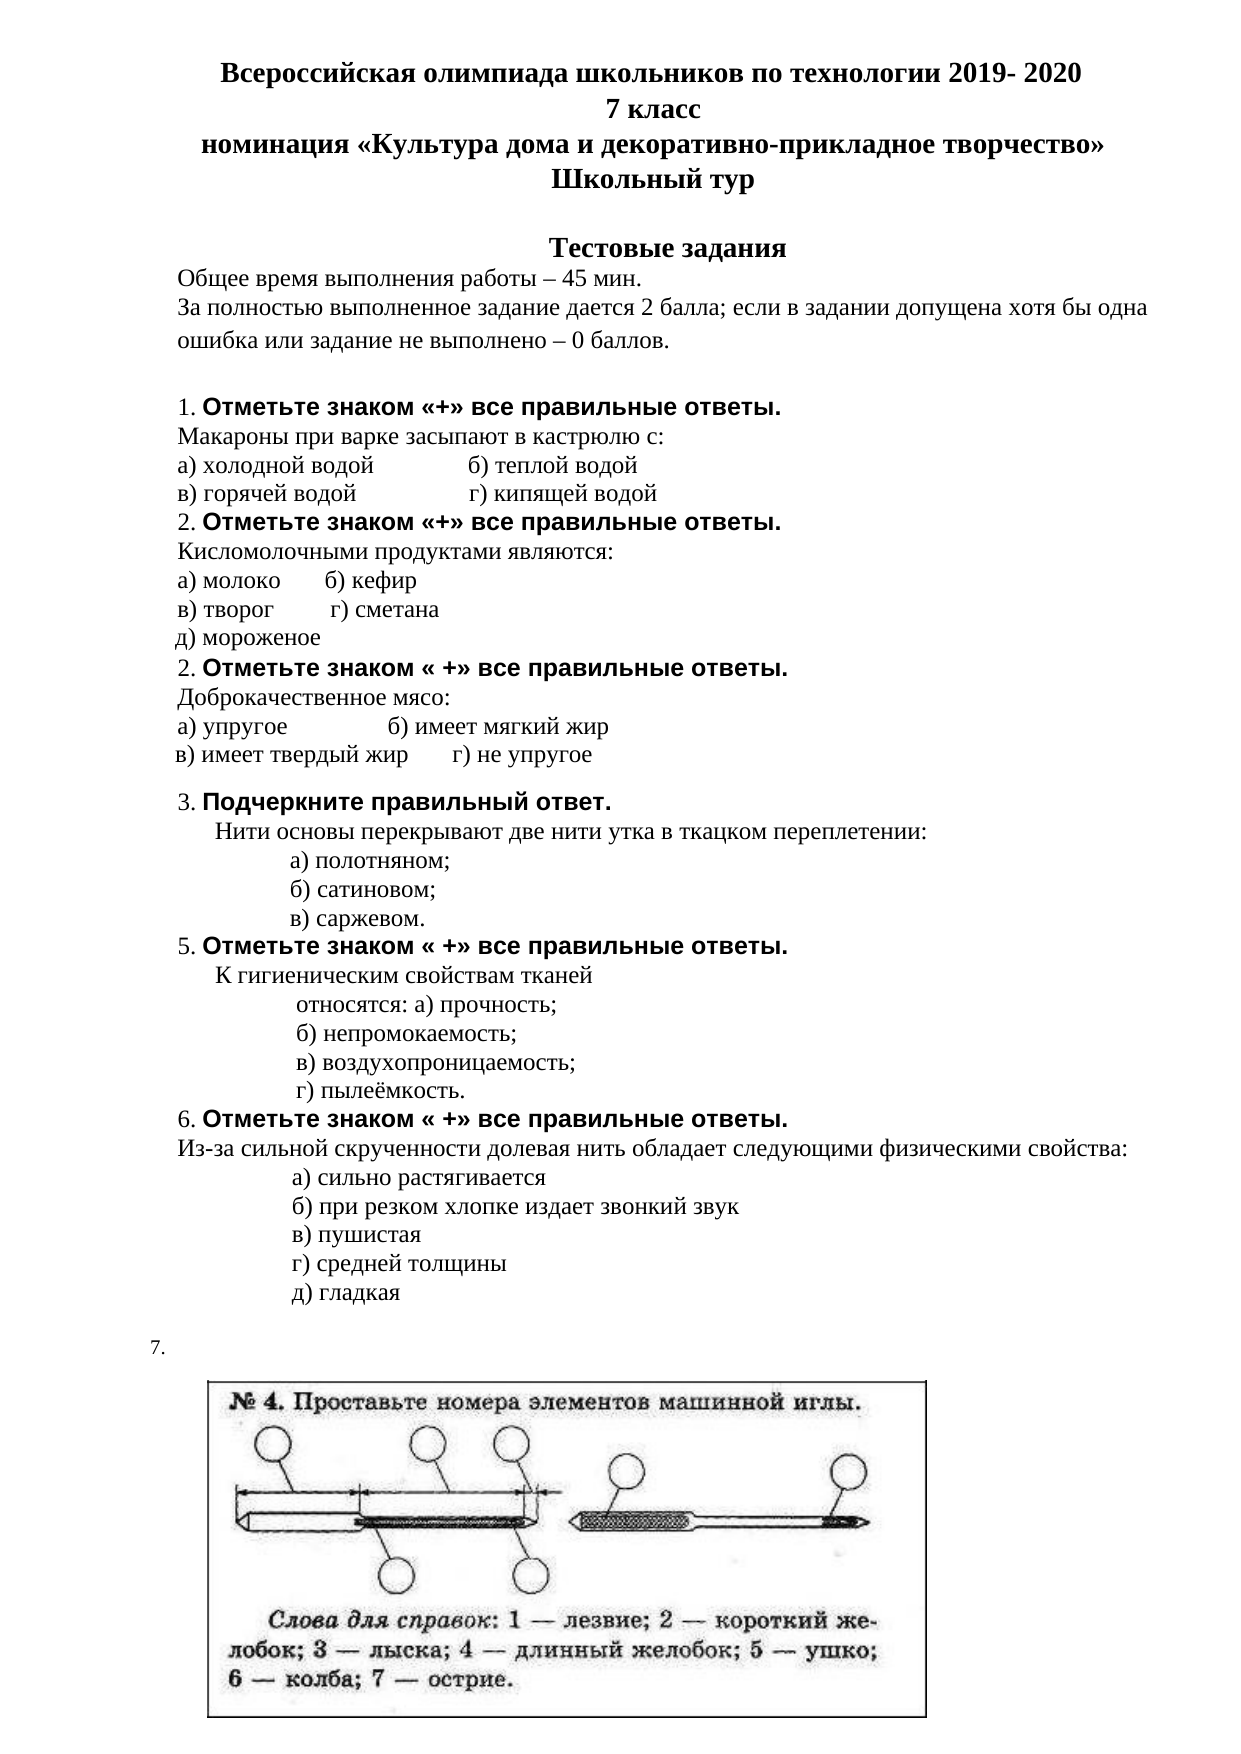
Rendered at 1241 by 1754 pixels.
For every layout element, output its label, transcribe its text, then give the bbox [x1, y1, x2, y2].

text Макароны при варке засыпают в кастрюлю с: [177, 421, 671, 450]
text Из-за сильной скрученности долевая нить обладает следующими физическими свойства: [177, 1133, 1152, 1162]
text в) имеет твердый жир г) не упругое [150, 739, 1155, 768]
list Отметьте знаком « +» все правильные ответы. [177, 1104, 1152, 1133]
text а) полотняном; [289, 845, 1152, 874]
text Кисломолочными продуктами являются: [177, 536, 1140, 565]
text Общее время выполнения работы – 45 мин. [177, 263, 1152, 292]
text в) саржевом. [289, 903, 1152, 931]
text в) творог г) сметана [177, 594, 614, 622]
text Доброкачественное мясо: [177, 682, 1155, 711]
text г) средней толщины [292, 1248, 1152, 1277]
text д) гладкая [292, 1277, 1152, 1306]
text в) пушистая [292, 1219, 1152, 1248]
list Подчеркните правильный ответ. [177, 787, 1152, 816]
text Всероссийская олимпиада школьников по технологии 2019- 2020 [150, 56, 1152, 89]
text г) пылеёмкость. [296, 1075, 1152, 1104]
text а) холодной водой б) теплой водой [177, 450, 671, 478]
list Отметьте знаком « +» все правильные ответы. [177, 931, 1152, 960]
text в) воздухопроницаемость; [296, 1047, 1152, 1075]
text в) горячей водой г) кипящей водой [177, 478, 671, 507]
text номинация «Культура дома и декоративно-прикладное творчество» [150, 126, 1156, 159]
text б) сатиновом; [289, 874, 1152, 903]
text 7 класс [150, 91, 1156, 124]
text б) непромокаемость; [296, 1018, 1152, 1047]
list Отметьте знаком «+» все правильные ответы. [177, 507, 1152, 536]
text б) при резком хлопке издает звонкий звук [292, 1191, 1152, 1219]
text а) молоко б) кефир [177, 565, 614, 594]
text а) упругое б) имеет мягкий жир [177, 711, 1155, 739]
text Школьный тур [150, 161, 1156, 195]
text д) мороженое [150, 622, 414, 651]
text За полностью выполненное задание дается 2 балла; если в задании допущена хотя бы одна ошибка или задание не выполнено – 0 баллов. [177, 292, 1148, 354]
text Тестовые задания [150, 230, 1185, 263]
list гигиеническим свойствам тканей относятся: а) прочность; [215, 960, 710, 1018]
text а) сильно растягивается [292, 1162, 1152, 1191]
list Отметьте знаком «+» все правильные ответы. [177, 392, 1152, 421]
text Нити основы перекрывают две нити утка в ткацком переплетении: [214, 816, 1152, 845]
list Отметьте знаком « +» все правильные ответы. [177, 653, 1152, 682]
picture [207, 1380, 927, 1718]
